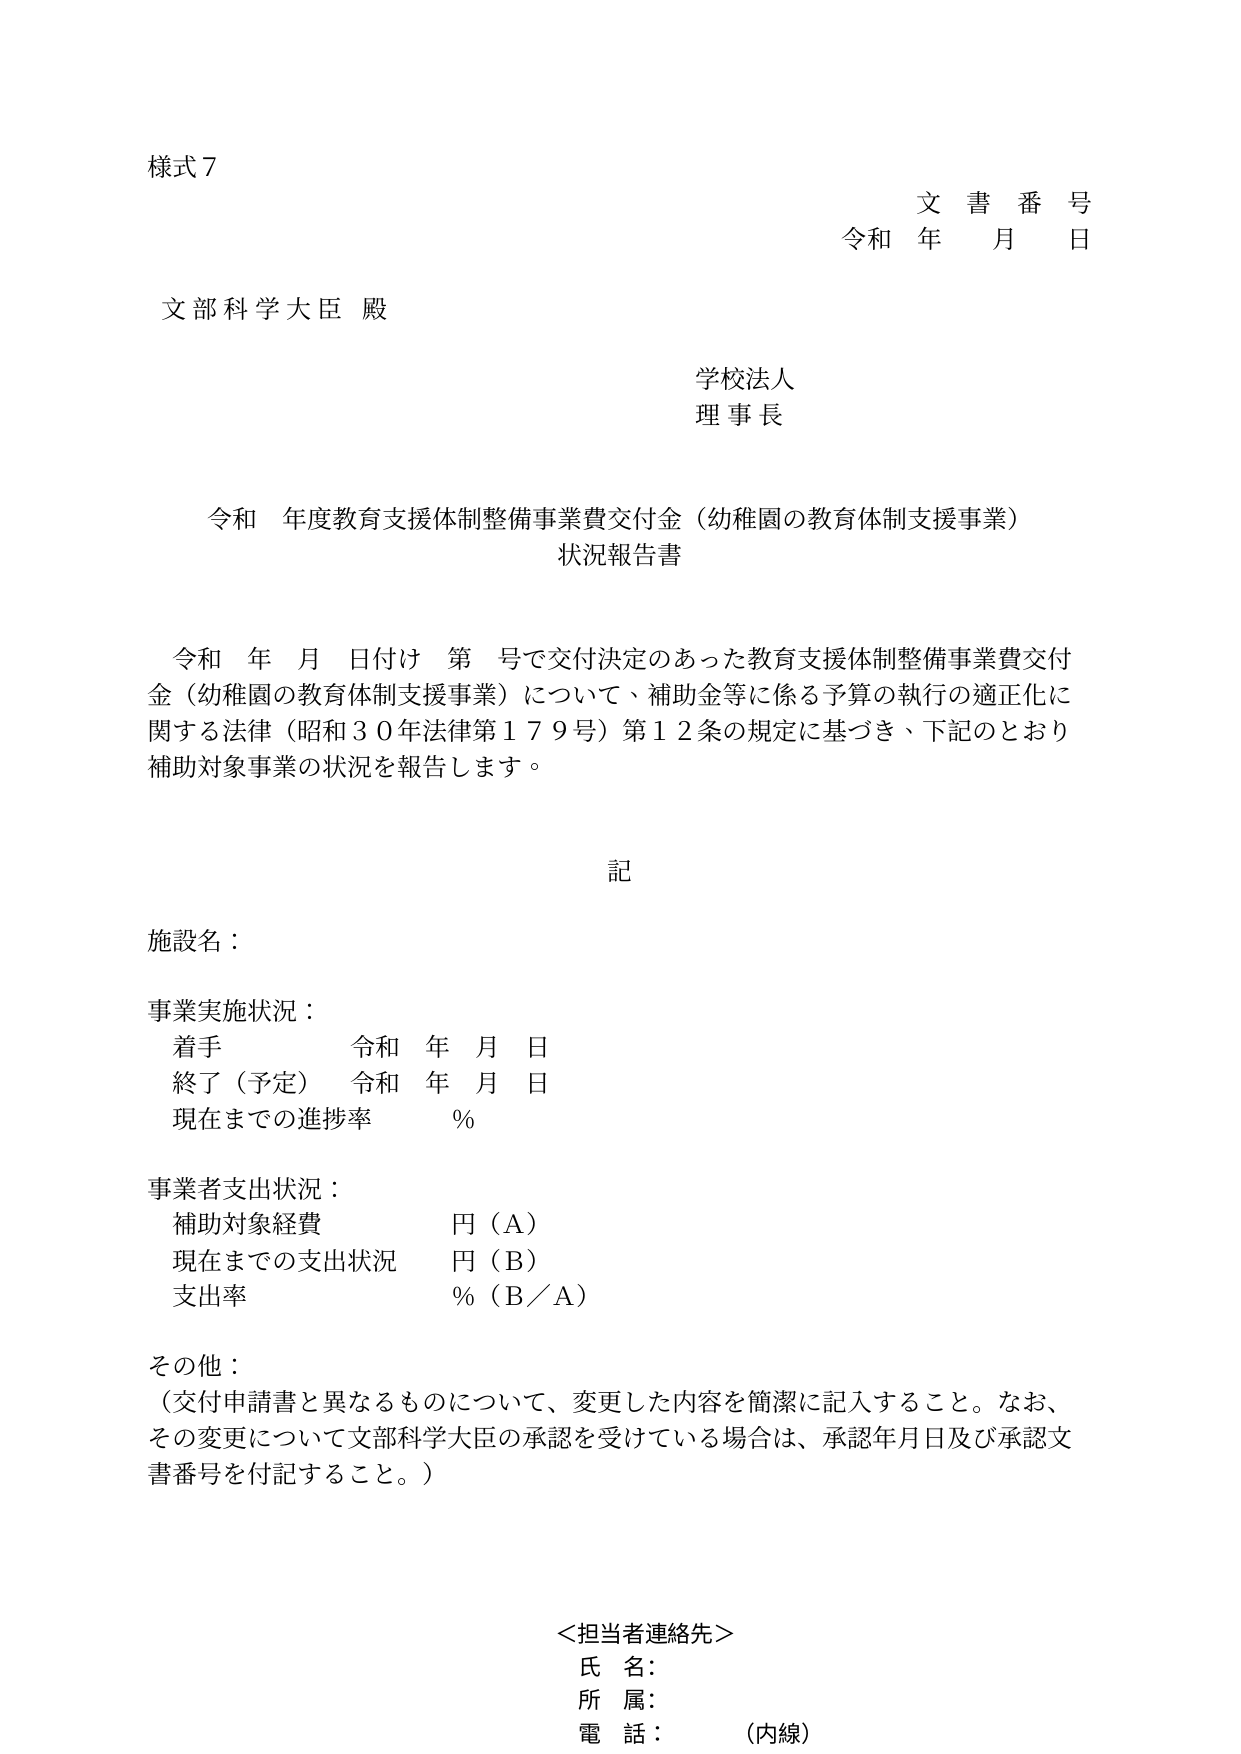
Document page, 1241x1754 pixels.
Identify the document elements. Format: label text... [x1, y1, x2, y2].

text 令和 年度教育支援体制整備事業費交付金（幼稚園の教育体制支援事業） [148, 499, 1092, 536]
text 支出率 ％（Ｂ／Ａ） [148, 1277, 1092, 1313]
text 施設名： [148, 921, 1092, 957]
text 着手 令和 年 月 日 [148, 1027, 1092, 1063]
text 文 部 科 学 大 臣 殿 [148, 289, 1092, 326]
text 終了（予定） 令和 年 月 日 [148, 1063, 1092, 1099]
text 理事長 [696, 396, 1092, 431]
text 学校法人 [696, 359, 1092, 396]
text 令和 年 月 日付け 第 号で交付決定のあった教育支援体制整備事業費交付金（幼稚園の教育体制支援事業）について、補助金等に係る予算の執行の適正化に関する法律（昭和３０年法律第１７９号）第１２条の規定に基づき、下記のとおり補助対象事業の状況を報告します。 [148, 639, 1092, 783]
text 現在までの支出状況 円（Ｂ） [148, 1241, 1092, 1277]
text 現在までの進捗率 ％ [148, 1099, 1092, 1135]
text その他： [148, 1347, 1092, 1383]
text 文書番号 [148, 184, 1092, 219]
text 記 [148, 851, 1092, 887]
text 補助対象経費 円（Ａ） [148, 1205, 1092, 1241]
text 令和 年 月 日 [148, 219, 1092, 256]
text 様式７ [148, 148, 1092, 184]
text 状況報告書 [148, 536, 1092, 571]
text 事業者支出状況： [148, 1169, 1092, 1205]
text 事業実施状況： [148, 991, 1092, 1027]
text （交付申請書と異なるものについて、変更した内容を簡潔に記入すること。なお、その変更について文部科学大臣の承認を受けている場合は、承認年月日及び承認文書番号を付記すること。） [148, 1383, 1092, 1491]
